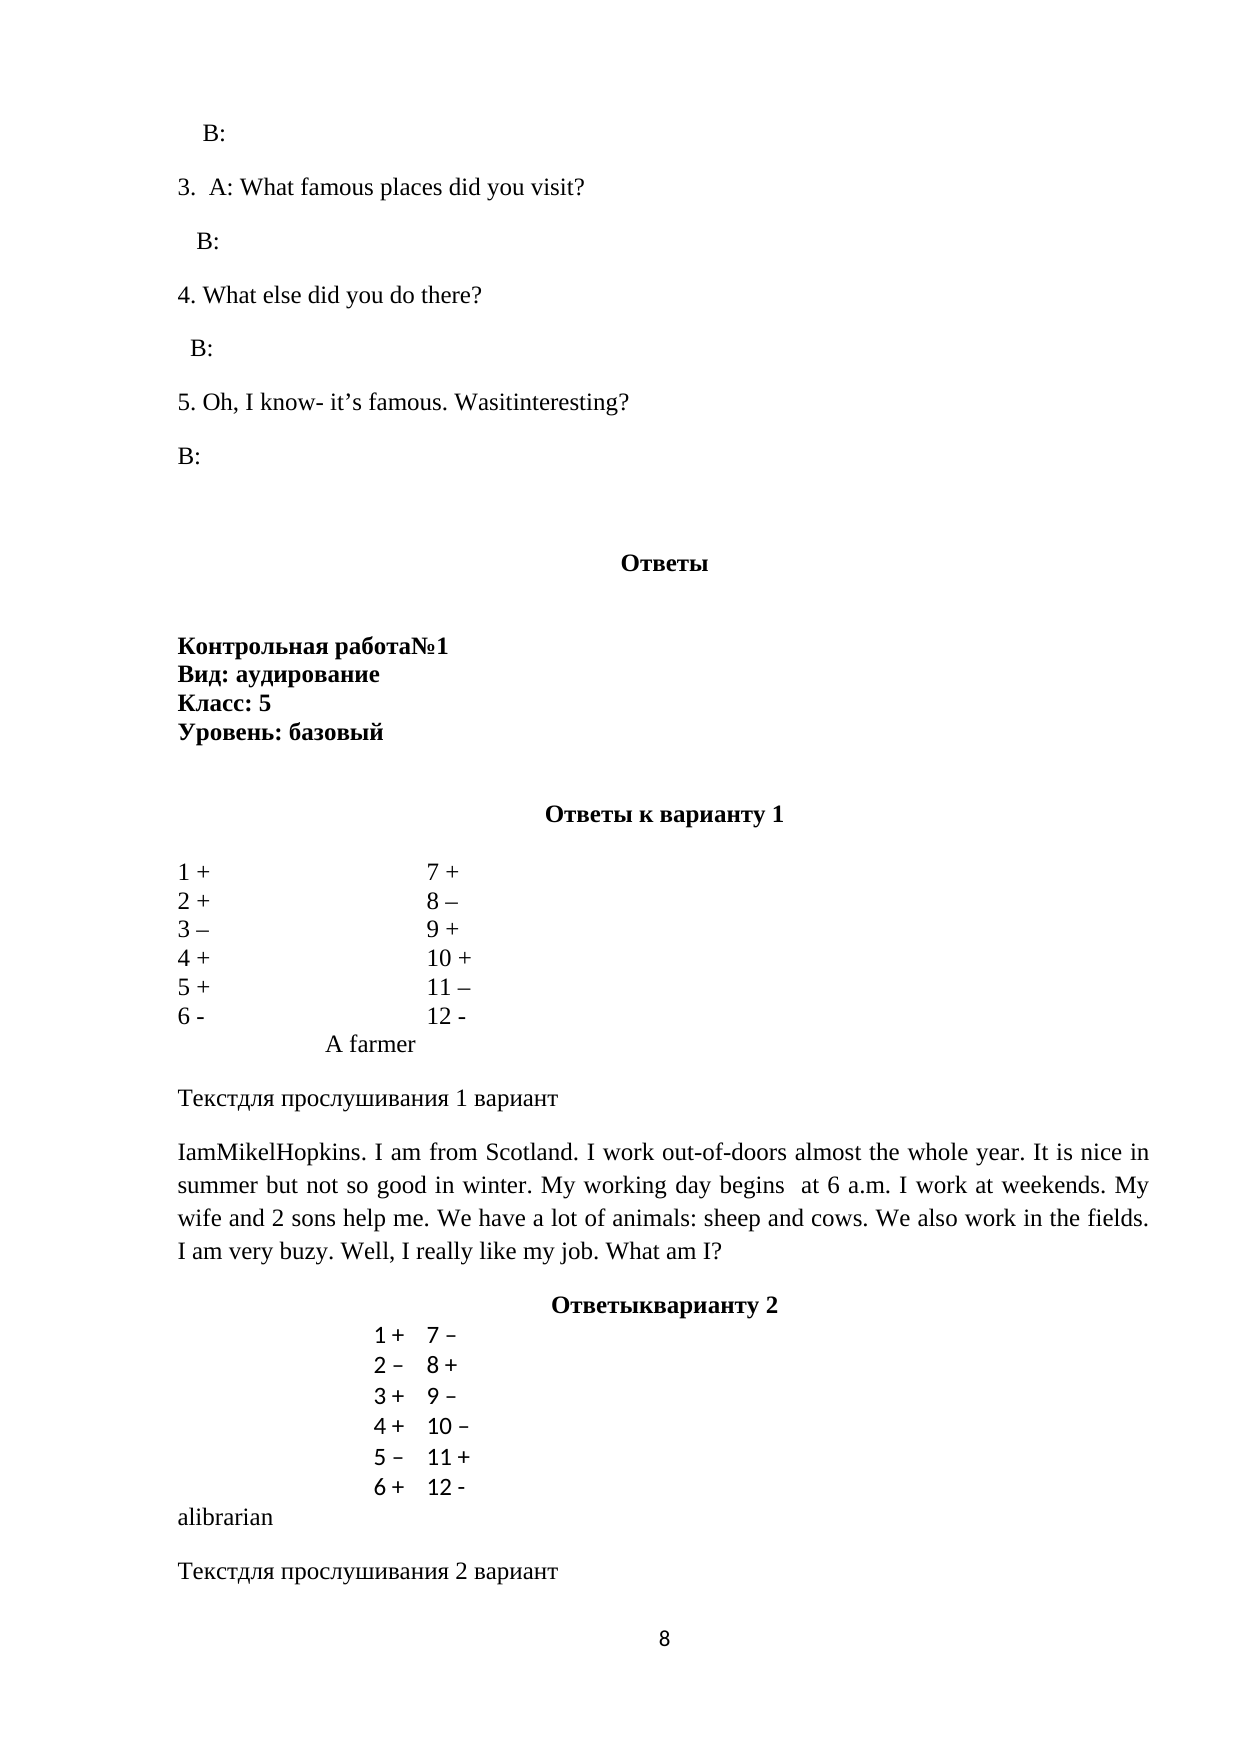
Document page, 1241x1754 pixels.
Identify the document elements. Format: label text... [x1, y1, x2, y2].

text Ответы [177, 548, 1152, 577]
text B: [177, 333, 1152, 362]
text A farmer [177, 1029, 1152, 1058]
text Ответыкварианту 2 [177, 1290, 1152, 1319]
text 4. What else did you do there? [177, 280, 1152, 308]
table_header 1 + 2 + 3 – 4 + 5 + 6 - [166, 857, 415, 1029]
text Класс: 5 [177, 688, 1152, 717]
table_header 7 – 8 + 9 – 10 – 11 + 12 - [415, 1319, 664, 1502]
text B: [177, 118, 1152, 147]
text IamMikelHopkins. I am from Scotland. I work out-of-doors almost the whole year. It is nice in summer but not so good in winter. My working day begins at 6 a.m. I work at weekends. My wife and 2 sons help me. We have a lot of animals: sheep and cows. We also work in the fields. I am very buzy. Well, I really like my job. What am I? [177, 1137, 1152, 1265]
text 3. A: What famous places did you visit? [177, 172, 1152, 201]
text Текстдля прослушивания 1 вариант [177, 1083, 1152, 1112]
text Контрольная работа№1 [177, 631, 1152, 659]
text alibrarian [177, 1502, 1152, 1531]
text B: [177, 226, 1152, 254]
text B: [177, 441, 1152, 470]
text Уровень: базовый [177, 717, 1152, 746]
text 5. Oh, I know- it’s famous. Wasitinteresting? [177, 387, 1152, 416]
text Вид: аудирование [177, 659, 1152, 688]
text Текстдля прослушивания 2 вариант [177, 1556, 1152, 1585]
table_header 1 + 2 – 3 + 4 + 5 – 6 + [166, 1319, 415, 1502]
table_header 7 + 8 – 9 + 10 + 11 – 12 - [415, 857, 664, 1029]
text Ответы к варианту 1 [177, 799, 1152, 828]
